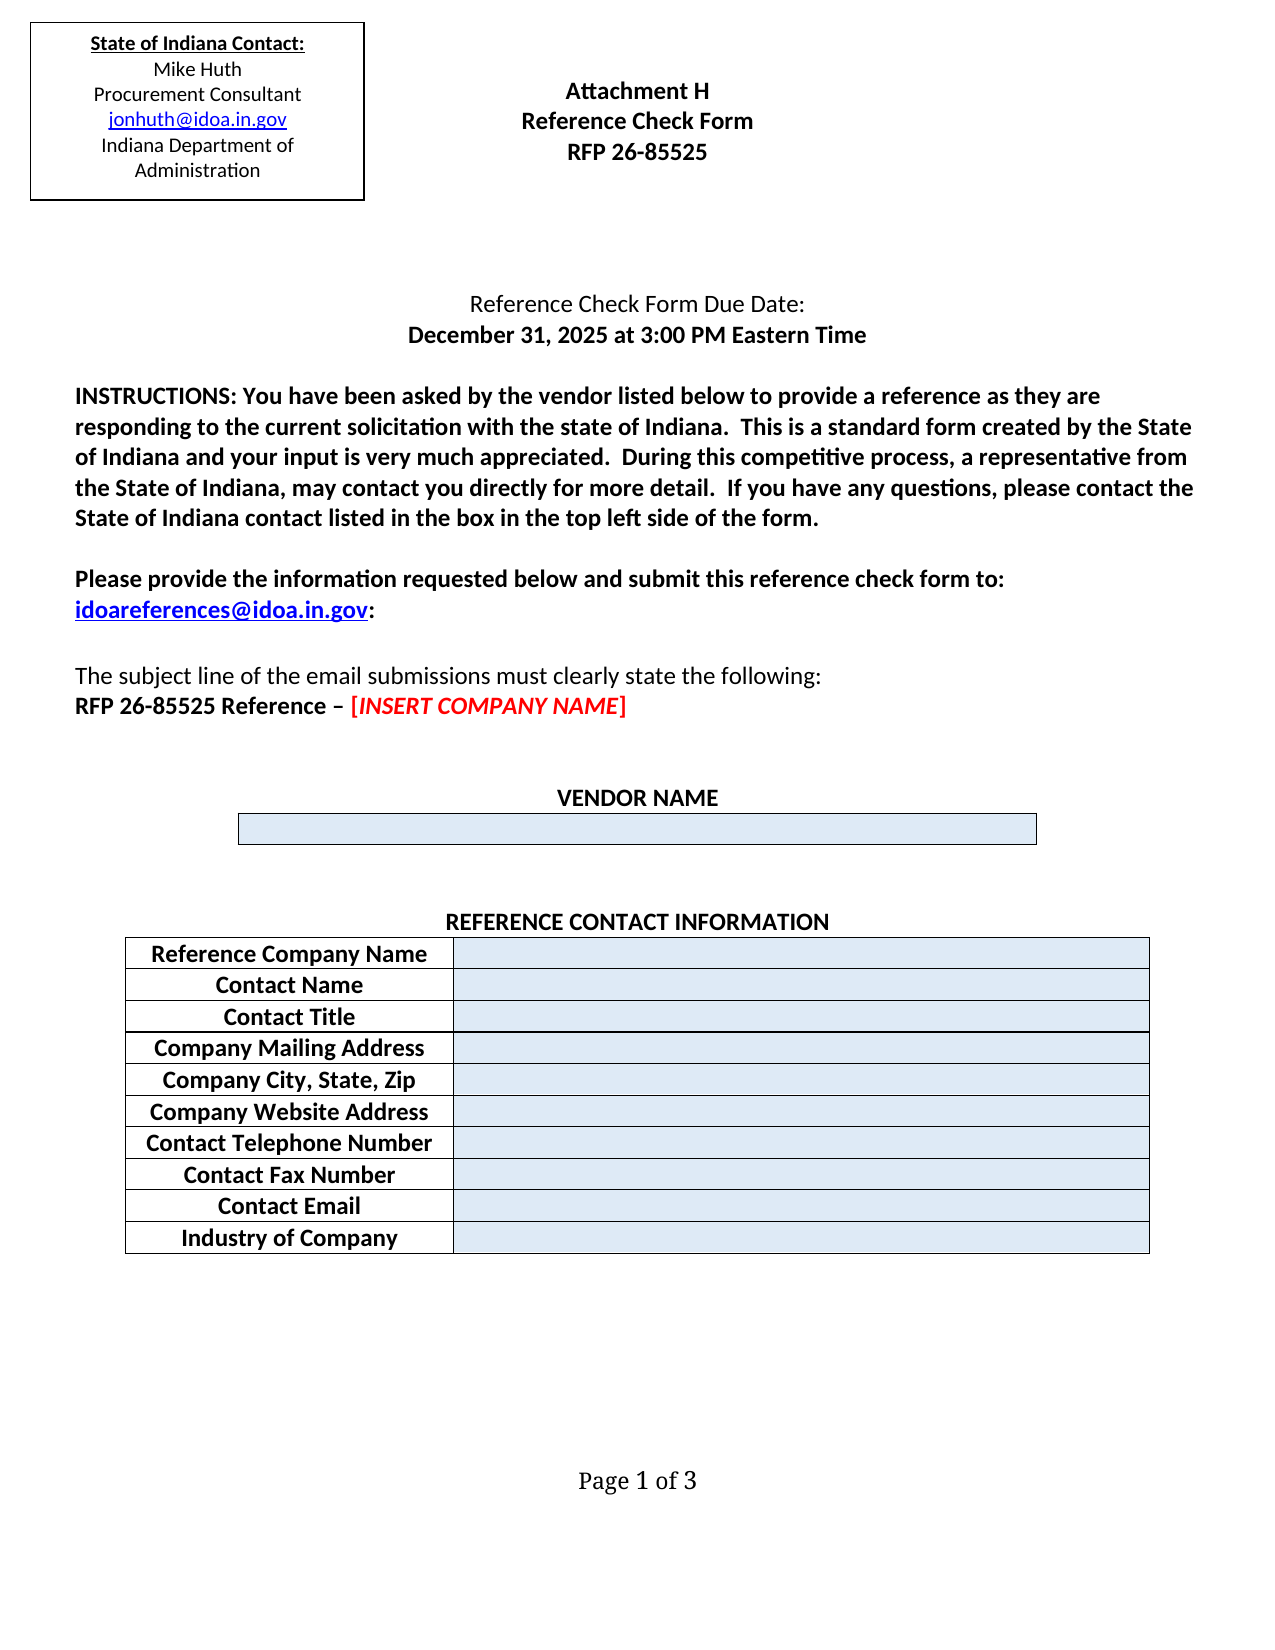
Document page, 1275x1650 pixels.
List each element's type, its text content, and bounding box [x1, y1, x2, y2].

text The subject line of the email submissions must clearly state the following: [75, 660, 1200, 691]
table_cell [454, 1222, 1149, 1252]
table_cell Company Website Address [126, 1096, 453, 1126]
text RFP 26-85525 Reference – [INSERT COMPANY NAME] [75, 691, 1200, 721]
text VENDOR NAME [75, 782, 1200, 813]
text Attachment H [365, 75, 1200, 106]
table_cell [454, 1127, 1149, 1158]
text December 31, 2025 at 3:00 PM Eastern Time [75, 319, 1200, 350]
table_cell [454, 969, 1149, 1000]
text Reference Check Form [365, 106, 1200, 136]
text RFP 26-85525 [365, 136, 1200, 167]
table_cell Contact Email [126, 1190, 453, 1221]
text INSTRUCTIONS: You have been asked by the vendor listed below to provide a reference as they are responding to the current solicitation with the state of Indiana. This is a standard form created by the State of Indiana and your input is very much appreciated. During this competitive process, a representative from the State of Indiana, may contact you directly for more detail. If you have any questions, please contact the State of Indiana contact listed in the box in the top left side of the form. [75, 350, 1200, 533]
table_cell [454, 1033, 1149, 1063]
table_cell [454, 1190, 1149, 1221]
text Please provide the information requested below and submit this reference check form to: [75, 563, 1200, 594]
text REFERENCE CONTACT INFORMATION [75, 906, 1200, 937]
text Reference Check Form Due Date: [75, 258, 1200, 319]
text idoareferences@idoa.in.gov: [75, 594, 1200, 624]
table_header [454, 938, 1149, 968]
table_cell [454, 1001, 1149, 1031]
table_cell Company Mailing Address [126, 1033, 453, 1063]
table_cell Contact Telephone Number [126, 1127, 453, 1158]
table_cell [454, 1096, 1149, 1126]
table_cell Industry of Company [126, 1222, 453, 1252]
table_cell Company City, State, Zip [126, 1064, 453, 1094]
table_cell [454, 1159, 1149, 1189]
table_header [239, 814, 1036, 844]
table_cell Contact Title [126, 1001, 453, 1031]
table_cell [454, 1064, 1149, 1094]
table_header Reference Company Name [126, 938, 453, 968]
table_cell Contact Name [126, 969, 453, 1000]
table_cell Contact Fax Number [126, 1159, 453, 1189]
